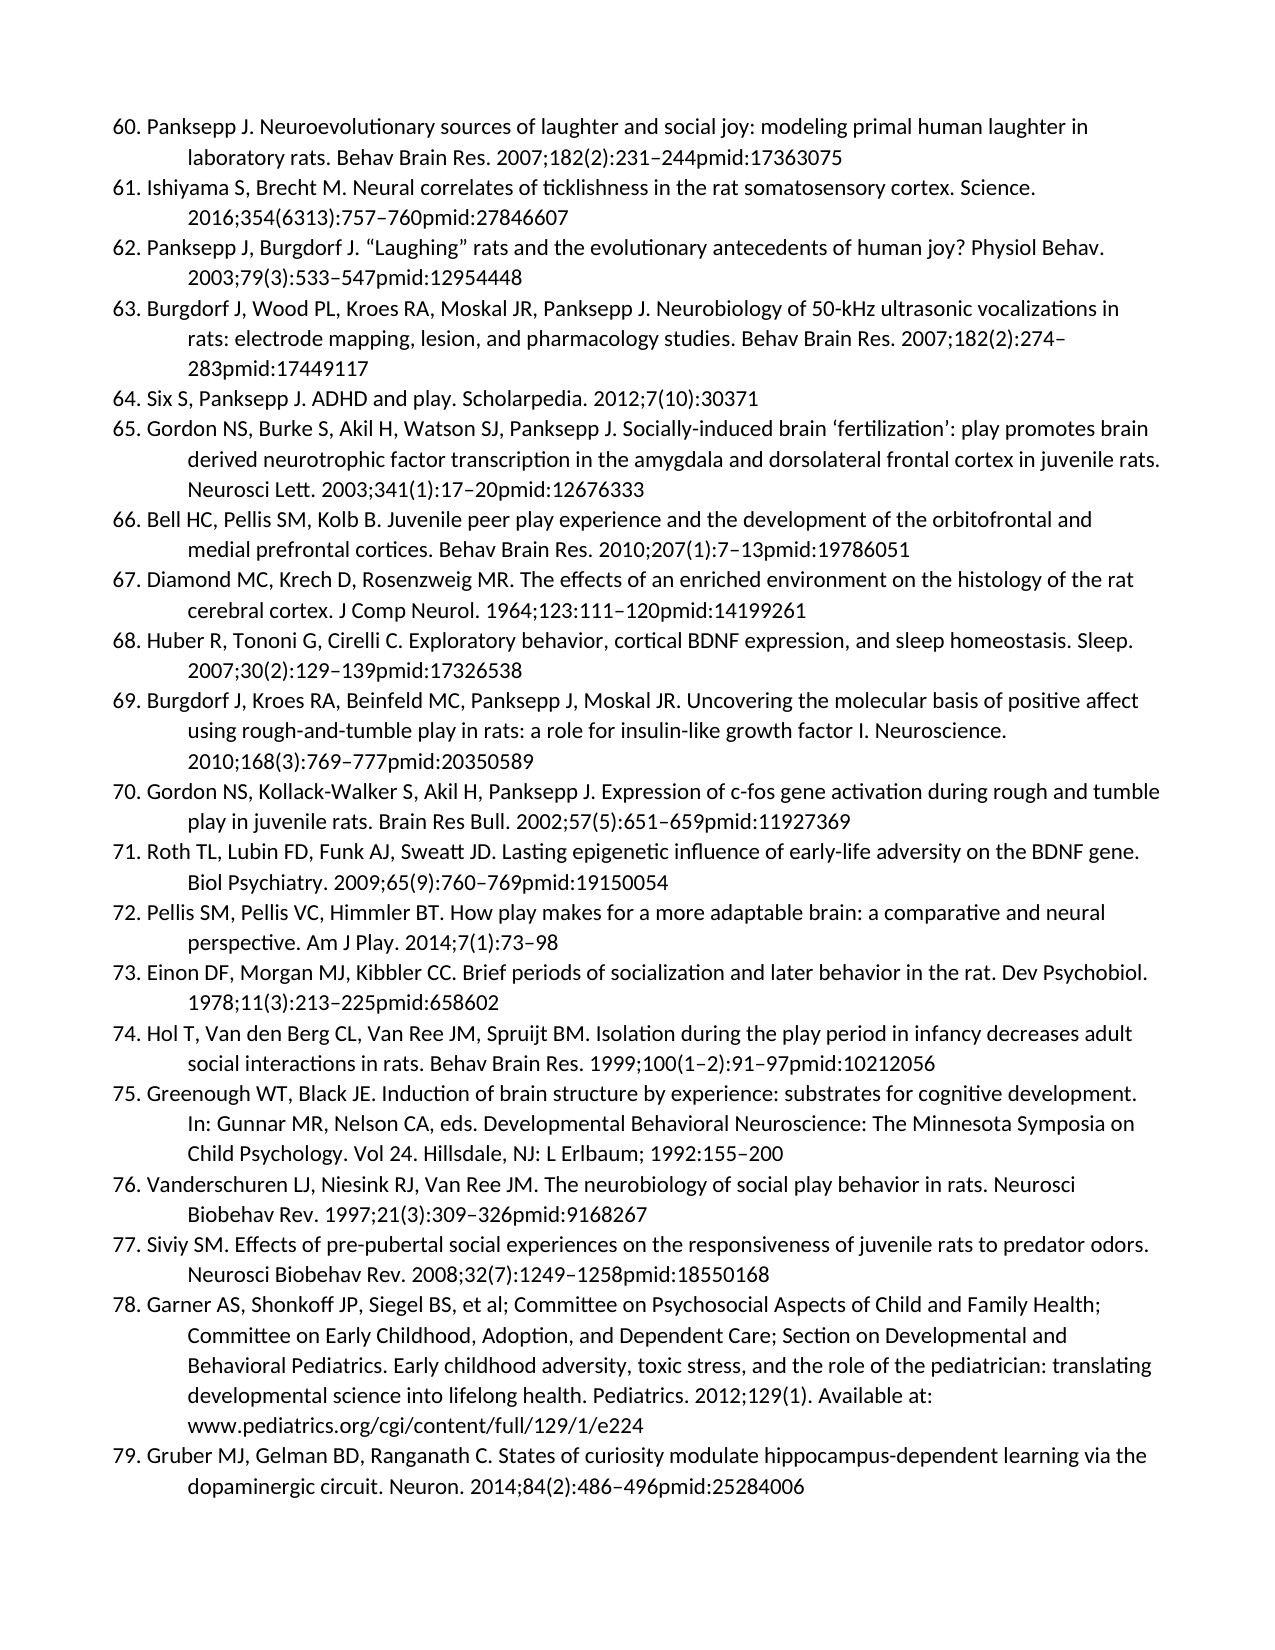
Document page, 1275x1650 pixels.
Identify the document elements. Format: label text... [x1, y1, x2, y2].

text 69. Burgdorf J, Kroes RA, Beinfeld MC, Panksepp J, Moskal JR. Uncovering the molecular basis of positive affect using rough-and-tumble play in rats: a role for insulin-like growth factor I. Neuroscience. 2010;168(3):769–777pmid:20350589 [112, 686, 1162, 775]
text 73. Einon DF, Morgan MJ, Kibbler CC. Brief periods of socialization and later behavior in the rat. Dev Psychobiol. 1978;11(3):213–225pmid:658602 [112, 958, 1162, 1017]
text 67. Diamond MC, Krech D, Rosenzweig MR. The effects of an enriched environment on the histology of the rat cerebral cortex. J Comp Neurol. 1964;123:111–120pmid:14199261 [112, 566, 1162, 624]
text 65. Gordon NS, Burke S, Akil H, Watson SJ, Panksepp J. Socially-induced brain ‘fertilization’: play promotes brain derived neurotrophic factor transcription in the amygdala and dorsolateral frontal cortex in juvenile rats. Neurosci Lett. 2003;341(1):17–20pmid:12676333 [112, 414, 1162, 503]
text 76. Vanderschuren LJ, Niesink RJ, Van Ree JM. The neurobiology of social play behavior in rats. Neurosci Biobehav Rev. 1997;21(3):309–326pmid:9168267 [112, 1170, 1162, 1228]
text 64. Six S, Panksepp J. ADHD and play. Scholarpedia. 2012;7(10):30371 [112, 384, 1162, 412]
text 60. Panksepp J. Neuroevolutionary sources of laughter and social joy: modeling primal human laughter in laboratory rats. Behav Brain Res. 2007;182(2):231–244pmid:17363075 [112, 112, 1162, 171]
text 66. Bell HC, Pellis SM, Kolb B. Juvenile peer play experience and the development of the orbitofrontal and medial prefrontal cortices. Behav Brain Res. 2010;207(1):7–13pmid:19786051 [112, 505, 1162, 563]
text 68. Huber R, Tononi G, Cirelli C. Exploratory behavior, cortical BDNF expression, and sleep homeostasis. Sleep. 2007;30(2):129–139pmid:17326538 [112, 626, 1162, 684]
text 77. Siviy SM. Effects of pre-pubertal social experiences on the responsiveness of juvenile rats to predator odors. Neurosci Biobehav Rev. 2008;32(7):1249–1258pmid:18550168 [112, 1230, 1162, 1288]
text 71. Roth TL, Lubin FD, Funk AJ, Sweatt JD. Lasting epigenetic influence of early-life adversity on the BDNF gene. Biol Psychiatry. 2009;65(9):760–769pmid:19150054 [112, 837, 1162, 896]
text 75. Greenough WT, Black JE. Induction of brain structure by experience: substrates for cognitive development. In: Gunnar MR, Nelson CA, eds. Developmental Behavioral Neuroscience: The Minnesota Symposia on Child Psychology. Vol 24. Hillsdale, NJ: L Erlbaum; 1992:155–200 [112, 1079, 1162, 1168]
text 61. Ishiyama S, Brecht M. Neural correlates of ticklishness in the rat somatosensory cortex. Science. 2016;354(6313):757–760pmid:27846607 [112, 173, 1162, 231]
text 70. Gordon NS, Kollack-Walker S, Akil H, Panksepp J. Expression of c-fos gene activation during rough and tumble play in juvenile rats. Brain Res Bull. 2002;57(5):651–659pmid:11927369 [112, 777, 1162, 835]
text 72. Pellis SM, Pellis VC, Himmler BT. How play makes for a more adaptable brain: a comparative and neural perspective. Am J Play. 2014;7(1):73–98 [112, 898, 1162, 956]
text 62. Panksepp J, Burgdorf J. “Laughing” rats and the evolutionary antecedents of human joy? Physiol Behav. 2003;79(3):533–547pmid:12954448 [112, 233, 1162, 292]
text 79. Gruber MJ, Gelman BD, Ranganath C. States of curiosity modulate hippocampus-dependent learning via the dopaminergic circuit. Neuron. 2014;84(2):486–496pmid:25284006 [112, 1442, 1162, 1500]
text 63. Burgdorf J, Wood PL, Kroes RA, Moskal JR, Panksepp J. Neurobiology of 50-kHz ultrasonic vocalizations in rats: electrode mapping, lesion, and pharmacology studies. Behav Brain Res. 2007;182(2):274–283pmid:17449117 [112, 294, 1162, 382]
text 78. Garner AS, Shonkoff JP, Siegel BS, et al; Committee on Psychosocial Aspects of Child and Family Health; Committee on Early Childhood, Adoption, and Dependent Care; Section on Developmental and Behavioral Pediatrics. Early childhood adversity, toxic stress, and the role of the pediatrician: translating developmental science into lifelong health. Pediatrics. 2012;129(1). Available at: www.pediatrics.org/cgi/content/full/129/1/e224 [112, 1291, 1162, 1439]
text 74. Hol T, Van den Berg CL, Van Ree JM, Spruijt BM. Isolation during the play period in infancy decreases adult social interactions in rats. Behav Brain Res. 1999;100(1–2):91–97pmid:10212056 [112, 1019, 1162, 1077]
